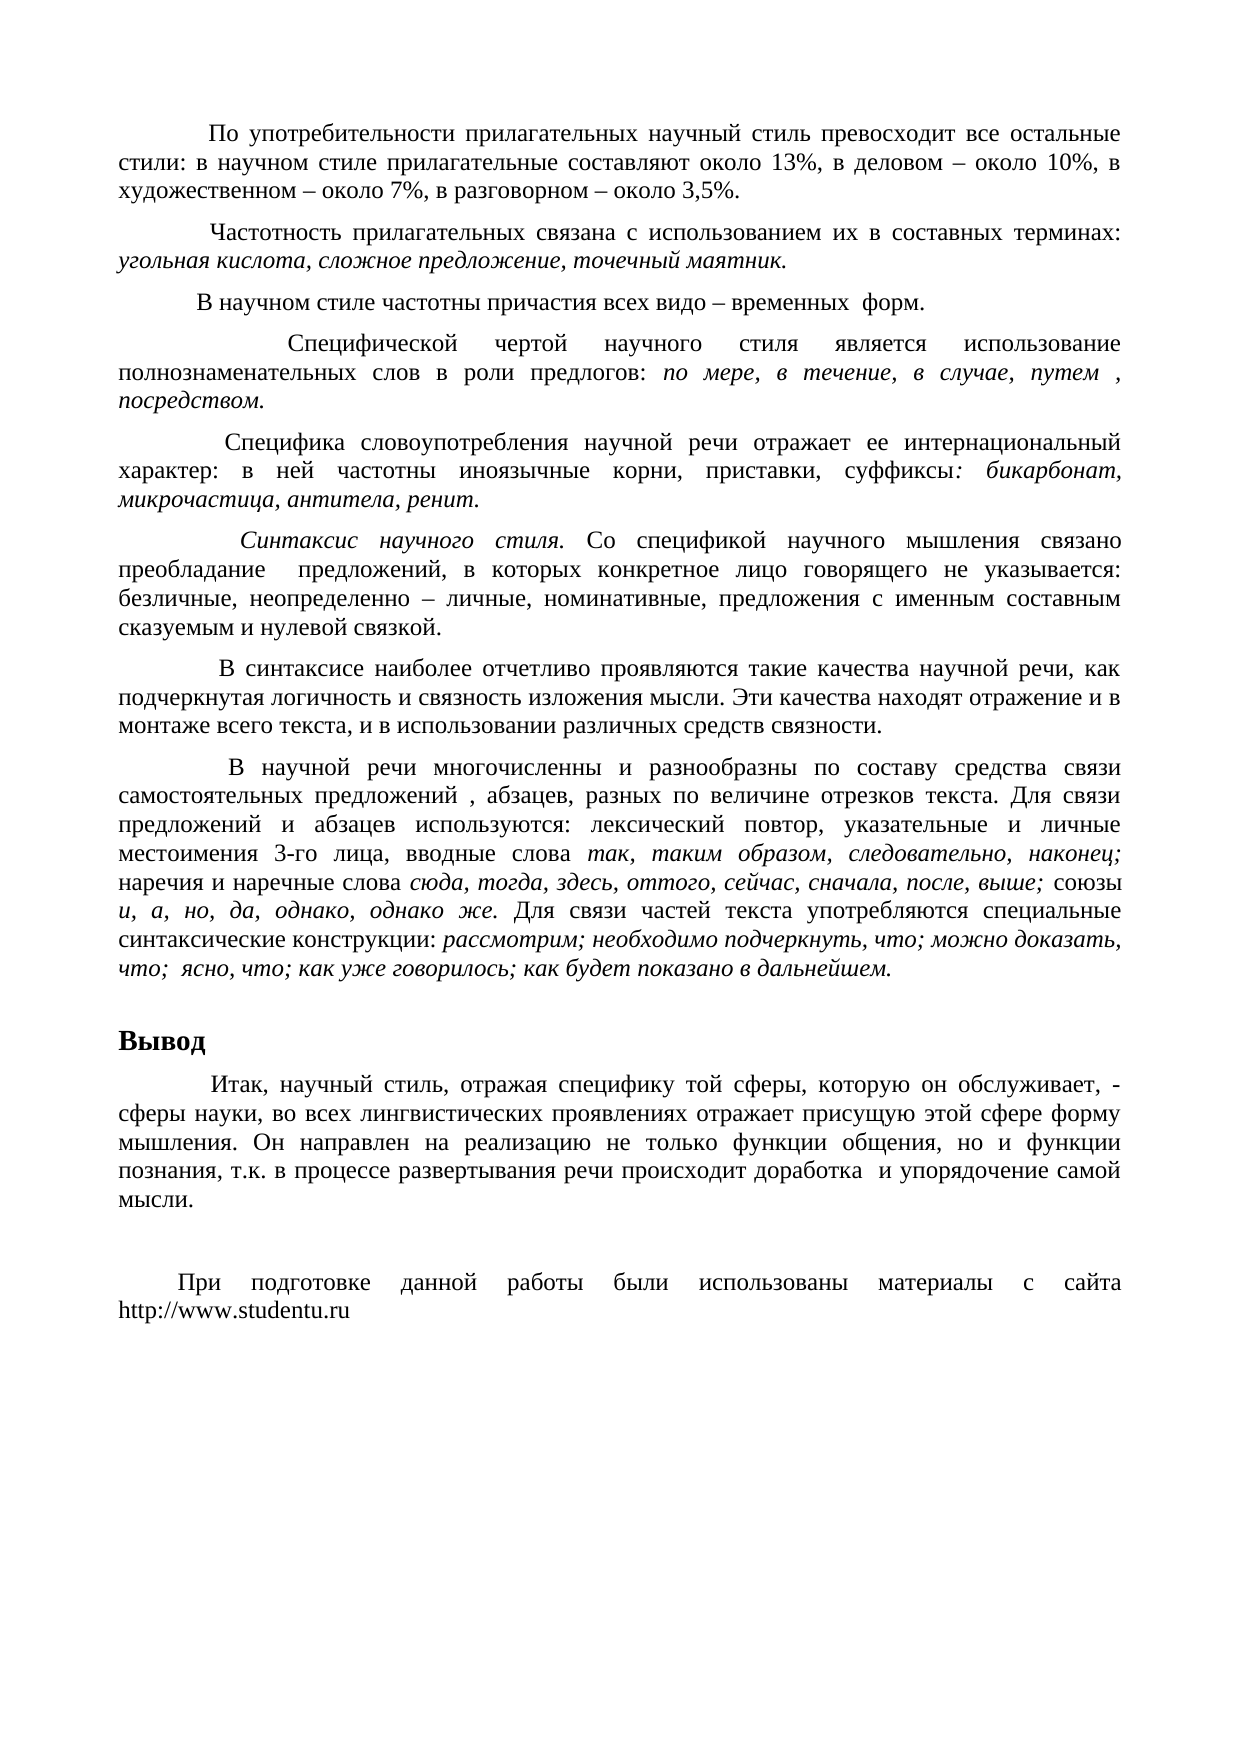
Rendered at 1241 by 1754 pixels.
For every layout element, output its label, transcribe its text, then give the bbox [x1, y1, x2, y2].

text Синтаксис научного стиля. Со спецификой научного мышления связано преобладание предложений, в которых конкретное лицо говорящего не указывается: безличные, неопределенно – личные, номинативные, предложения с именным составным сказуемым и нулевой связкой. [118, 526, 1122, 641]
text Вывод [118, 1023, 1122, 1057]
text По употребительности прилагательных научный стиль превосходит все остальные стили: в научном стиле прилагательные составляют около 13%, в деловом – около 10%, в художественном – около 7%, в разговорном – около 3,5%. [118, 118, 1122, 204]
text При подготовке данной работы были использованы материалы с сайта http://www.studentu.ru [118, 1267, 1122, 1324]
text В научном стиле частотны причастия всех видо – временных форм. [118, 287, 1122, 316]
text Итак, научный стиль, отражая специфику той сферы, которую он обслуживает, - сферы науки, во всех лингвистических проявлениях отражает присущую этой сфере форму мышления. Он направлен на реализацию не только функции общения, но и функции познания, т.к. в процессе развертывания речи происходит доработка и упорядочение самой мысли. [118, 1069, 1122, 1213]
text В синтаксисе наиболее отчетливо проявляются такие качества научной речи, как подчеркнутая логичность и связность изложения мысли. Эти качества находят отражение и в монтаже всего текста, и в использовании различных средств связности. [118, 653, 1122, 739]
text В научной речи многочисленны и разнообразны по составу средства связи самостоятельных предложений , абзацев, разных по величине отрезков текста. Для связи предложений и абзацев используются: лексический повтор, указательные и личные местоимения 3-го лица, вводные слова так, таким образом, следовательно, наконец; наречия и наречные слова сюда, тогда, здесь, оттого, сейчас, сначала, после, выше; союзы и, а, но, да, однако, однако же. Для связи частей текста употребляются специальные синтаксические конструкции: рассмотрим; необходимо подчеркнуть, что; можно доказать, что; ясно, что; как уже говорилось; как будет показано в дальнейшем. [118, 752, 1122, 982]
text Специфика словоупотребления научной речи отражает ее интернациональный характер: в ней частотны иноязычные корни, приставки, суффиксы: бикарбонат, микрочастица, антитела, ренит. [118, 427, 1122, 513]
text Специфической чертой научного стиля является использование полнознаменательных слов в роли предлогов: по мере, в течение, в случае, путем , посредством. [118, 328, 1122, 414]
text Частотность прилагательных связана с использованием их в составных терминах: угольная кислота, сложное предложение, точечный маятник. [118, 217, 1122, 274]
